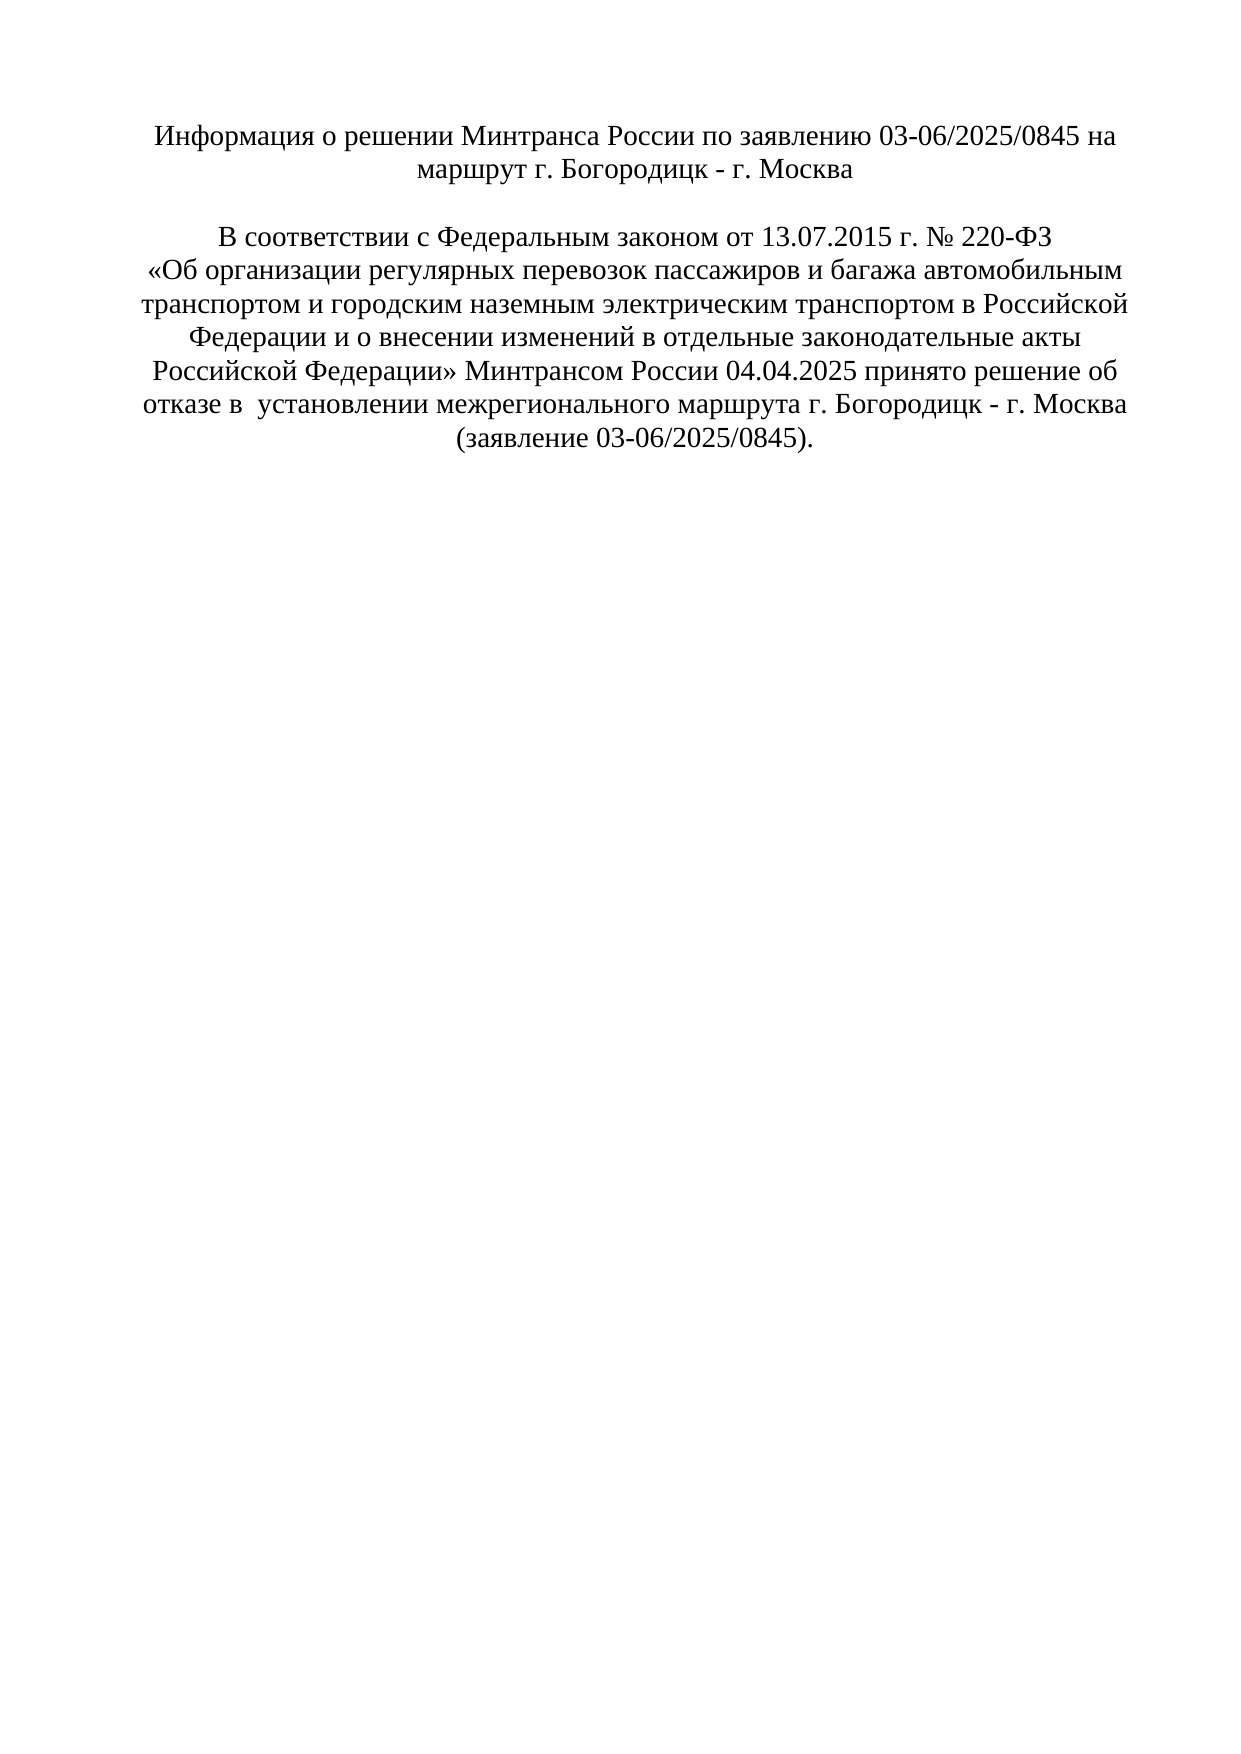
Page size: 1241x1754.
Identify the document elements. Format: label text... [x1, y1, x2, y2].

text В соответствии с Федеральным законом от 13.07.2015 г. № 220-ФЗ «Об организации регулярных перевозок пассажиров и багажа автомобильным транспортом и городским наземным электрическим транспортом в Российской Федерации и о внесении изменений в отдельные законодательные акты Российской Федерации» Минтрансом России 04.04.2025 принято решение об отказе в установлении межрегионального маршрута г. Богородицк - г. Москва (заявление 03-06/2025/0845). [118, 219, 1152, 453]
text Информация о решении Минтранса России по заявлению 03-06/2025/0845 на маршрут г. Богородицк - г. Москва [118, 118, 1152, 185]
